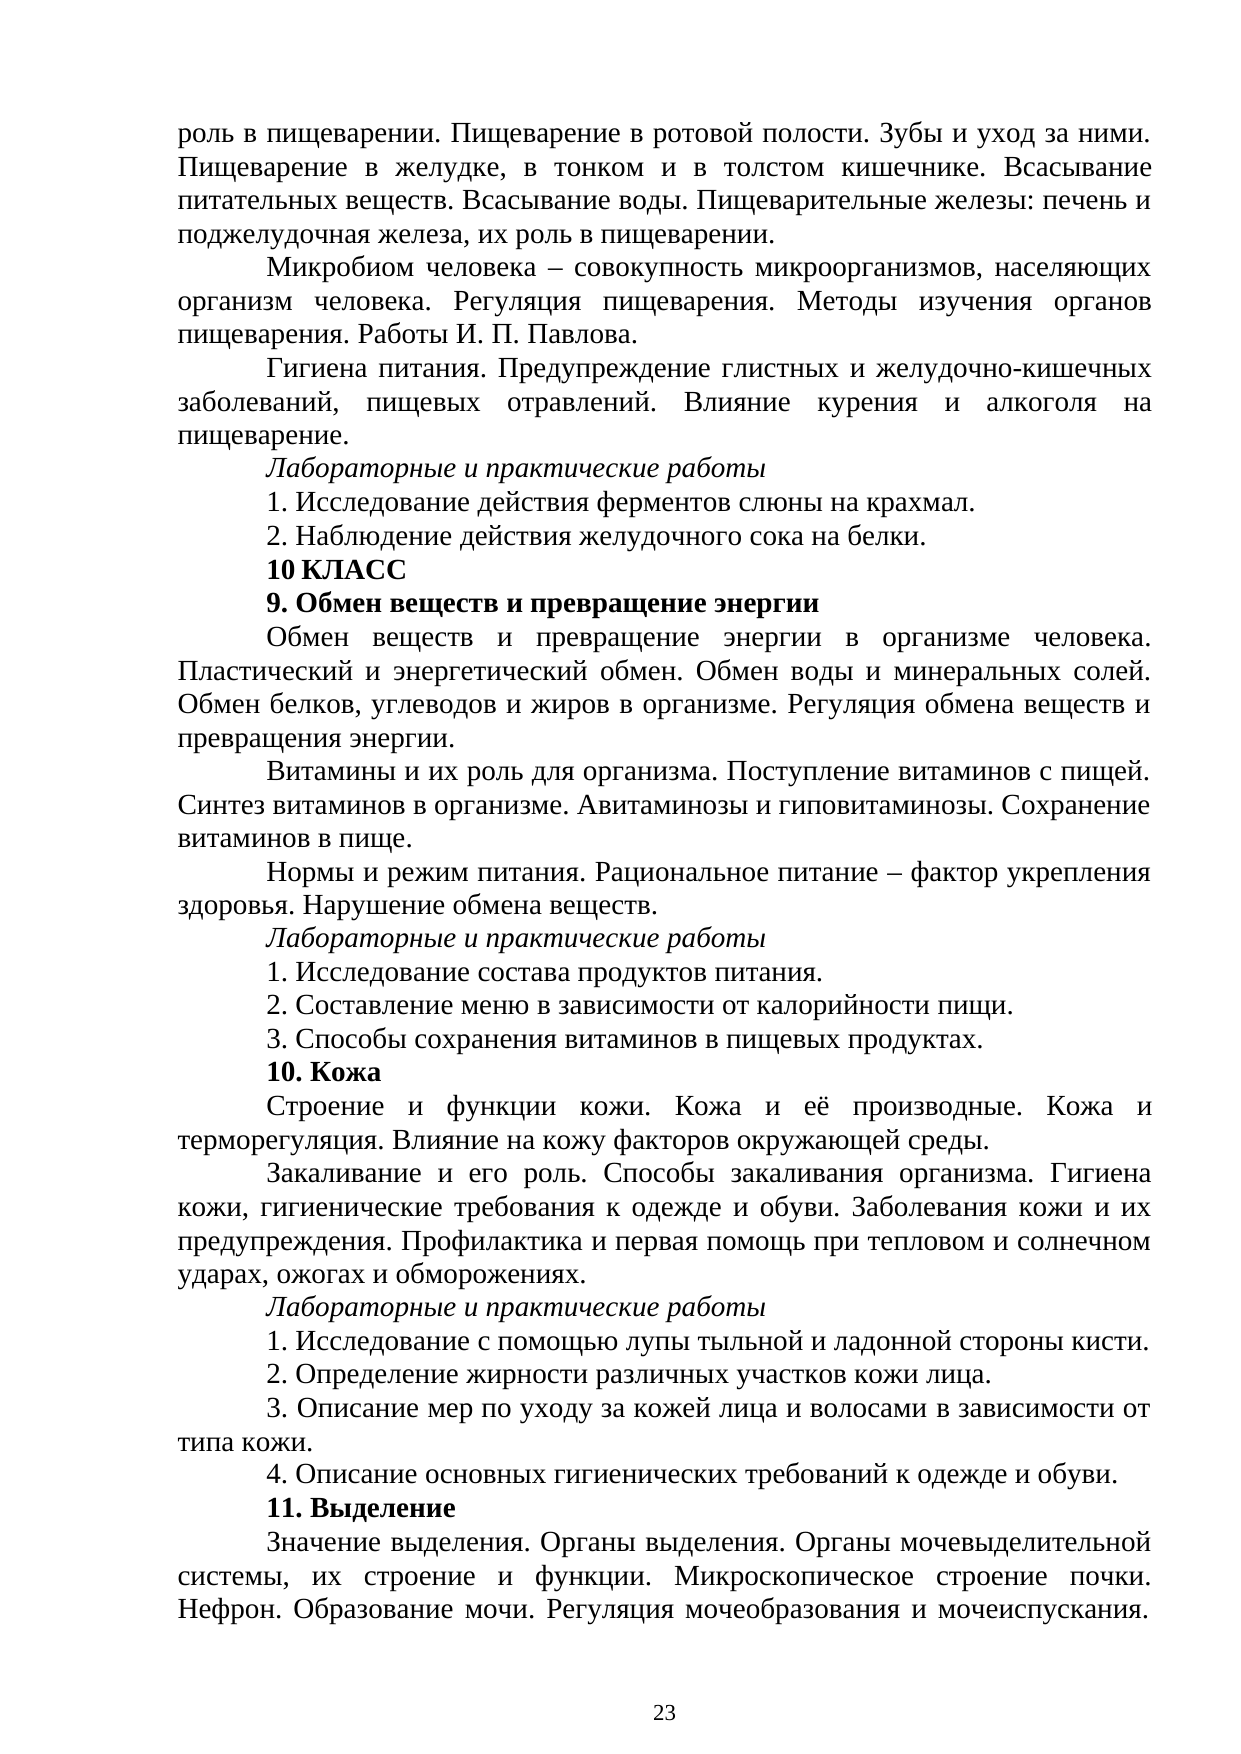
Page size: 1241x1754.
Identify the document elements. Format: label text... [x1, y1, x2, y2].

list Определение жирности различных участков кожи лица. [266, 1357, 1163, 1390]
text Нормы и режим питания. Рациональное питание – фактор укрепления здоровья. Нарушение обмена веществ. [177, 854, 1152, 921]
text Микробиом человека – совокупность микроорганизмов, населяющих организм человека. Регуляция пищеварения. Методы изучения органов пищеварения. Работы И. П. Павлова. [177, 249, 1152, 350]
text Гигиена питания. Предупреждение глистных и желудочно-кишечных заболеваний, пищевых отравлений. Влияние курения и алкоголя на пищеварение. [177, 350, 1152, 451]
list Исследование действия ферментов слюны на крахмал. [266, 484, 1163, 518]
list Исследование состава продуктов питания. [266, 954, 1163, 988]
list КЛАСС [266, 552, 1163, 586]
text 10. Кожа [266, 1055, 1163, 1088]
list Наблюдение действия желудочного сока на белки. [266, 518, 1163, 552]
list Способы сохранения витаминов в пищевых продуктах. [266, 1021, 1163, 1055]
text Лабораторные и практические работы [266, 1290, 1163, 1323]
text Обмен веществ и превращение энергии в организме человека. Пластический и энергетический обмен. Обмен воды и минеральных солей. Обмен белков, углеводов и жиров в организме. Регуляция обмена веществ и превращения энергии. [177, 619, 1152, 753]
text 11. Выделение [266, 1491, 1163, 1524]
text Лабораторные и практические работы [266, 921, 1163, 954]
list Описание мер по уходу за кожей лица и волосами в зависимости от типа кожи. [177, 1390, 1152, 1457]
text Значение выделения. Органы выделения. Органы мочевыделительной системы, их строение и функции. Микроскопическое строение почки. Нефрон. Образование мочи. Регуляция мочеобразования и мочеиспускания. [177, 1524, 1152, 1625]
list Исследование с помощью лупы тыльной и ладонной стороны кисти. [266, 1323, 1163, 1357]
text роль в пищеварении. Пищеварение в ротовой полости. Зубы и уход за ними. Пищеварение в желудке, в тонком и в толстом кишечнике. Всасывание питательных веществ. Всасывание воды. Пищеварительные железы: печень и поджелудочная железа, их роль в пищеварении. [177, 115, 1152, 249]
text Лабораторные и практические работы [266, 451, 1163, 484]
text Строение и функции кожи. Кожа и её производные. Кожа и терморегуляция. Влияние на кожу факторов окружающей среды. [177, 1088, 1152, 1156]
list Составление меню в зависимости от калорийности пищи. [266, 988, 1163, 1021]
text Витамины и их роль для организма. Поступление витаминов с пищей. Синтез витаминов в организме. Авитаминозы и гиповитаминозы. Сохранение витаминов в пище. [177, 753, 1151, 854]
text Закаливание и его роль. Способы закаливания организма. Гигиена кожи, гигиенические требования к одежде и обуви. Заболевания кожи и их предупреждения. Профилактика и первая помощь при тепловом и солнечном ударах, ожогах и обморожениях. [177, 1156, 1152, 1290]
list Описание основных гигиенических требований к одежде и обуви. [266, 1457, 1163, 1491]
text 9. Обмен веществ и превращение энергии [266, 586, 1163, 619]
